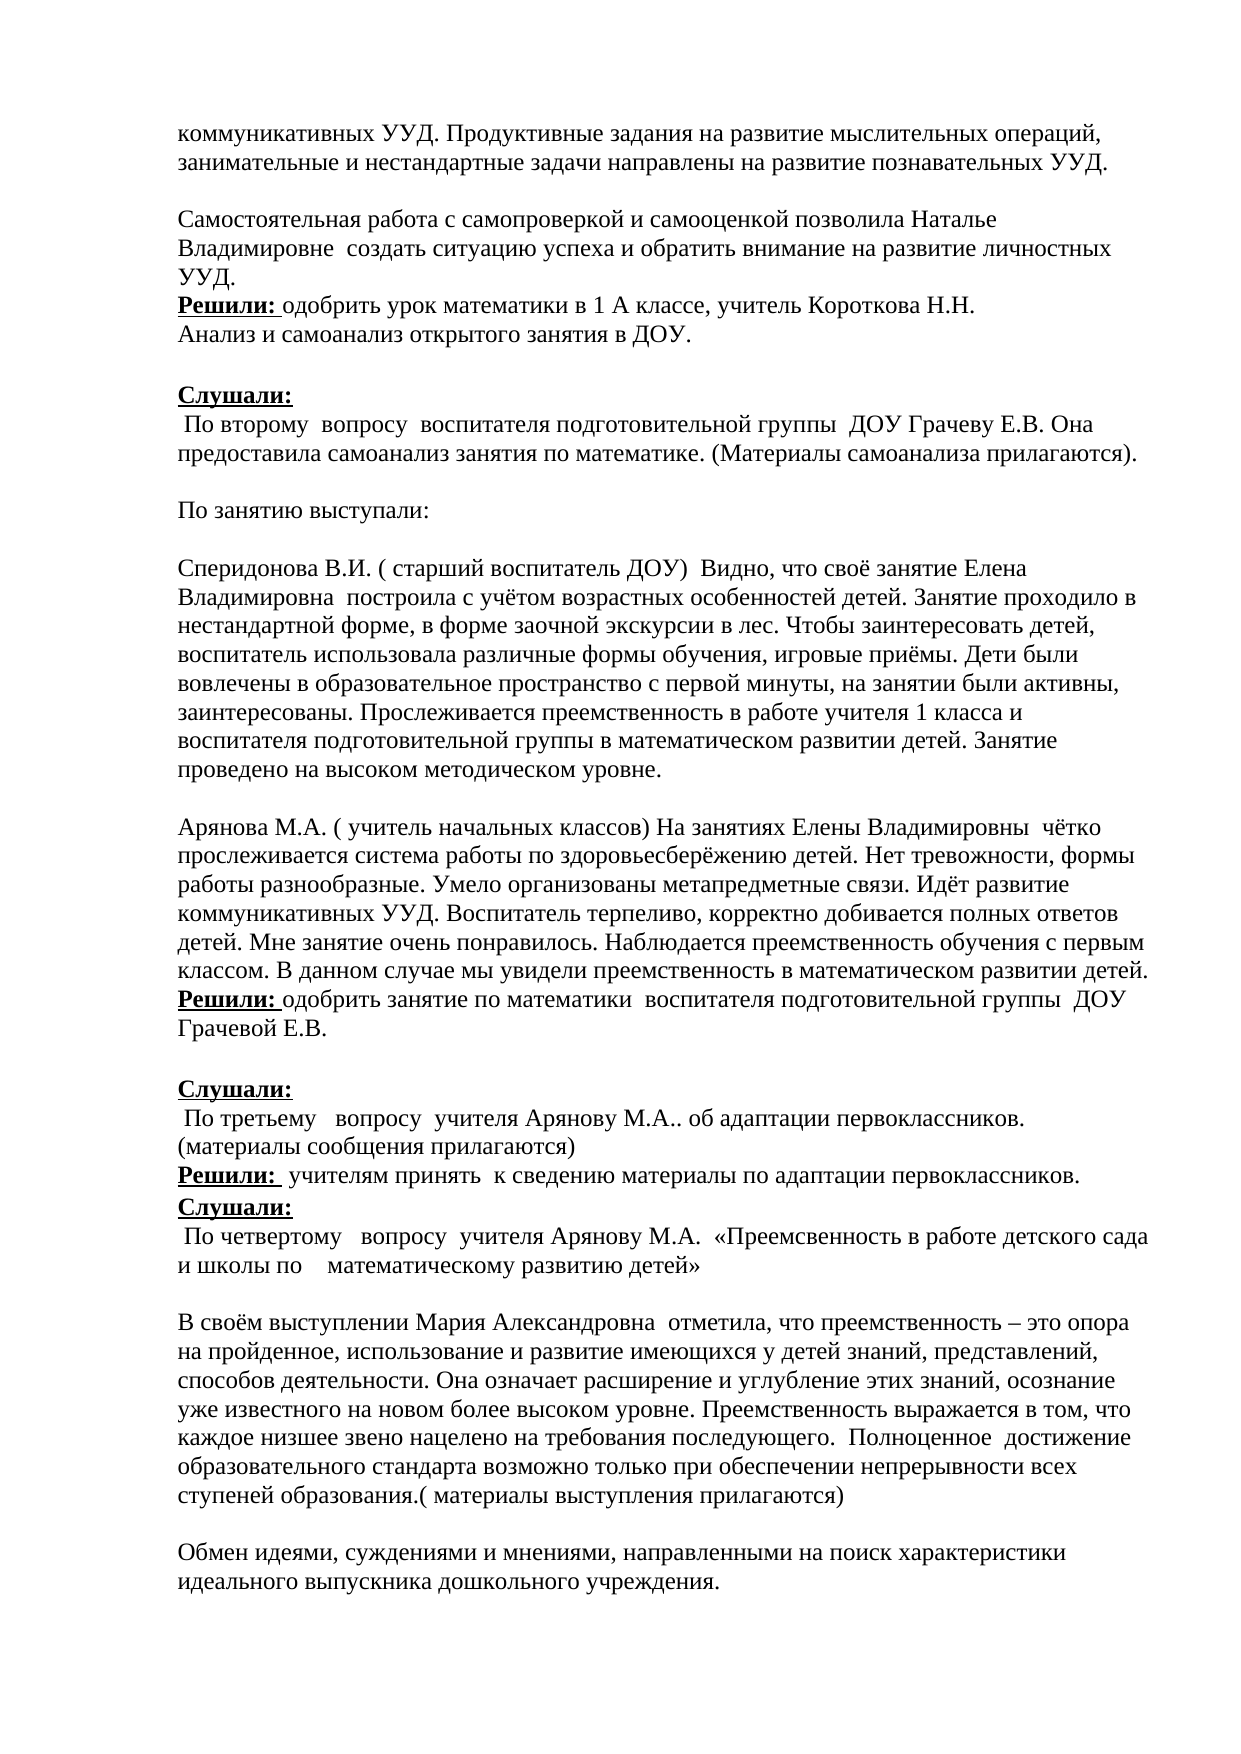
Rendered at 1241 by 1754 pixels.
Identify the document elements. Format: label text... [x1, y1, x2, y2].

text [177, 118, 1152, 176]
text Решили: одобрить урок математики в 1 А классе, учитель Короткова Н.Н. [177, 291, 1152, 319]
text Слушали: [177, 380, 1152, 409]
text По четвертому вопросу учителя Арянову М.А. «Преемсвенность в работе детского сада и школы по математическому развитию детей» [177, 1221, 1152, 1279]
text Самостоятельная работа с самопроверкой и самооценкой позволила Наталье Владимировне создать ситуацию успеха и обратить внимание на развитие личностных УУД. [177, 204, 1152, 291]
text Слушали: [177, 1192, 1152, 1221]
text По занятию выступали: [177, 495, 1152, 524]
text Сперидонова В.И. ( старший воспитатель ДОУ) Видно, что своё занятие Елена Владимировна построила с учётом возрастных особенностей детей. Занятие проходило в нестандартной форме, в форме заочной экскурсии в лес. Чтобы заинтересовать детей, воспитатель использовала различные формы обучения, игровые приёмы. Дети были вовлечены в образовательное пространство с первой минуты, на занятии были активны, заинтересованы. Прослеживается преемственность в работе учителя 1 класса и воспитателя подготовительной группы в математическом развитии детей. Занятие проведено на высоком методическом уровне. [177, 553, 1152, 783]
text Обмен идеями, суждениями и мнениями, направленными на поиск характеристики идеального выпускника дошкольного учреждения. [177, 1537, 1152, 1595]
text Решили: учителям принять к сведению материалы по адаптации первоклассников. [177, 1160, 1152, 1189]
text Слушали: [177, 1074, 1152, 1103]
text Анализ и самоанализ открытого занятия в ДОУ. [177, 319, 1152, 348]
text Арянова М.А. ( учитель начальных классов) На занятиях Елены Владимировны чётко прослеживается система работы по здоровьесберёжению детей. Нет тревожности, формы работы разнообразные. Умело организованы метапредметные связи. Идёт развитие коммуникативных УУД. Воспитатель терпеливо, корректно добивается полных ответов детей. Мне занятие очень понравилось. Наблюдается преемственность обучения с первым классом. В данном случае мы увидели преемственность в математическом развитии детей. [177, 812, 1152, 984]
text Решили: одобрить занятие по математики воспитателя подготовительной группы ДОУ Грачевой Е.В. [177, 984, 1152, 1042]
text По третьему вопросу учителя Арянову М.А.. об адаптации первоклассников. (материалы сообщения прилагаются) [177, 1103, 1152, 1160]
text По второму вопросу воспитателя подготовительной группы ДОУ Грачеву Е.В. Она предоставила самоанализ занятия по математике. (Материалы самоанализа прилагаются). [177, 409, 1152, 467]
text В своём выступлении Мария Александровна отметила, что преемственность – это опора на пройденное, использование и развитие имеющихся у детей знаний, представлений, способов деятельности. Она означает расширение и углубление этих знаний, осознание уже известного на новом более высоком уровне. Преемственность выражается в том, что каждое низшее звено нацелено на требования последующего. Полноценное достижение образовательного стандарта возможно только при обеспечении непрерывности всех ступеней образования.( материалы выступления прилагаются) [177, 1307, 1152, 1509]
